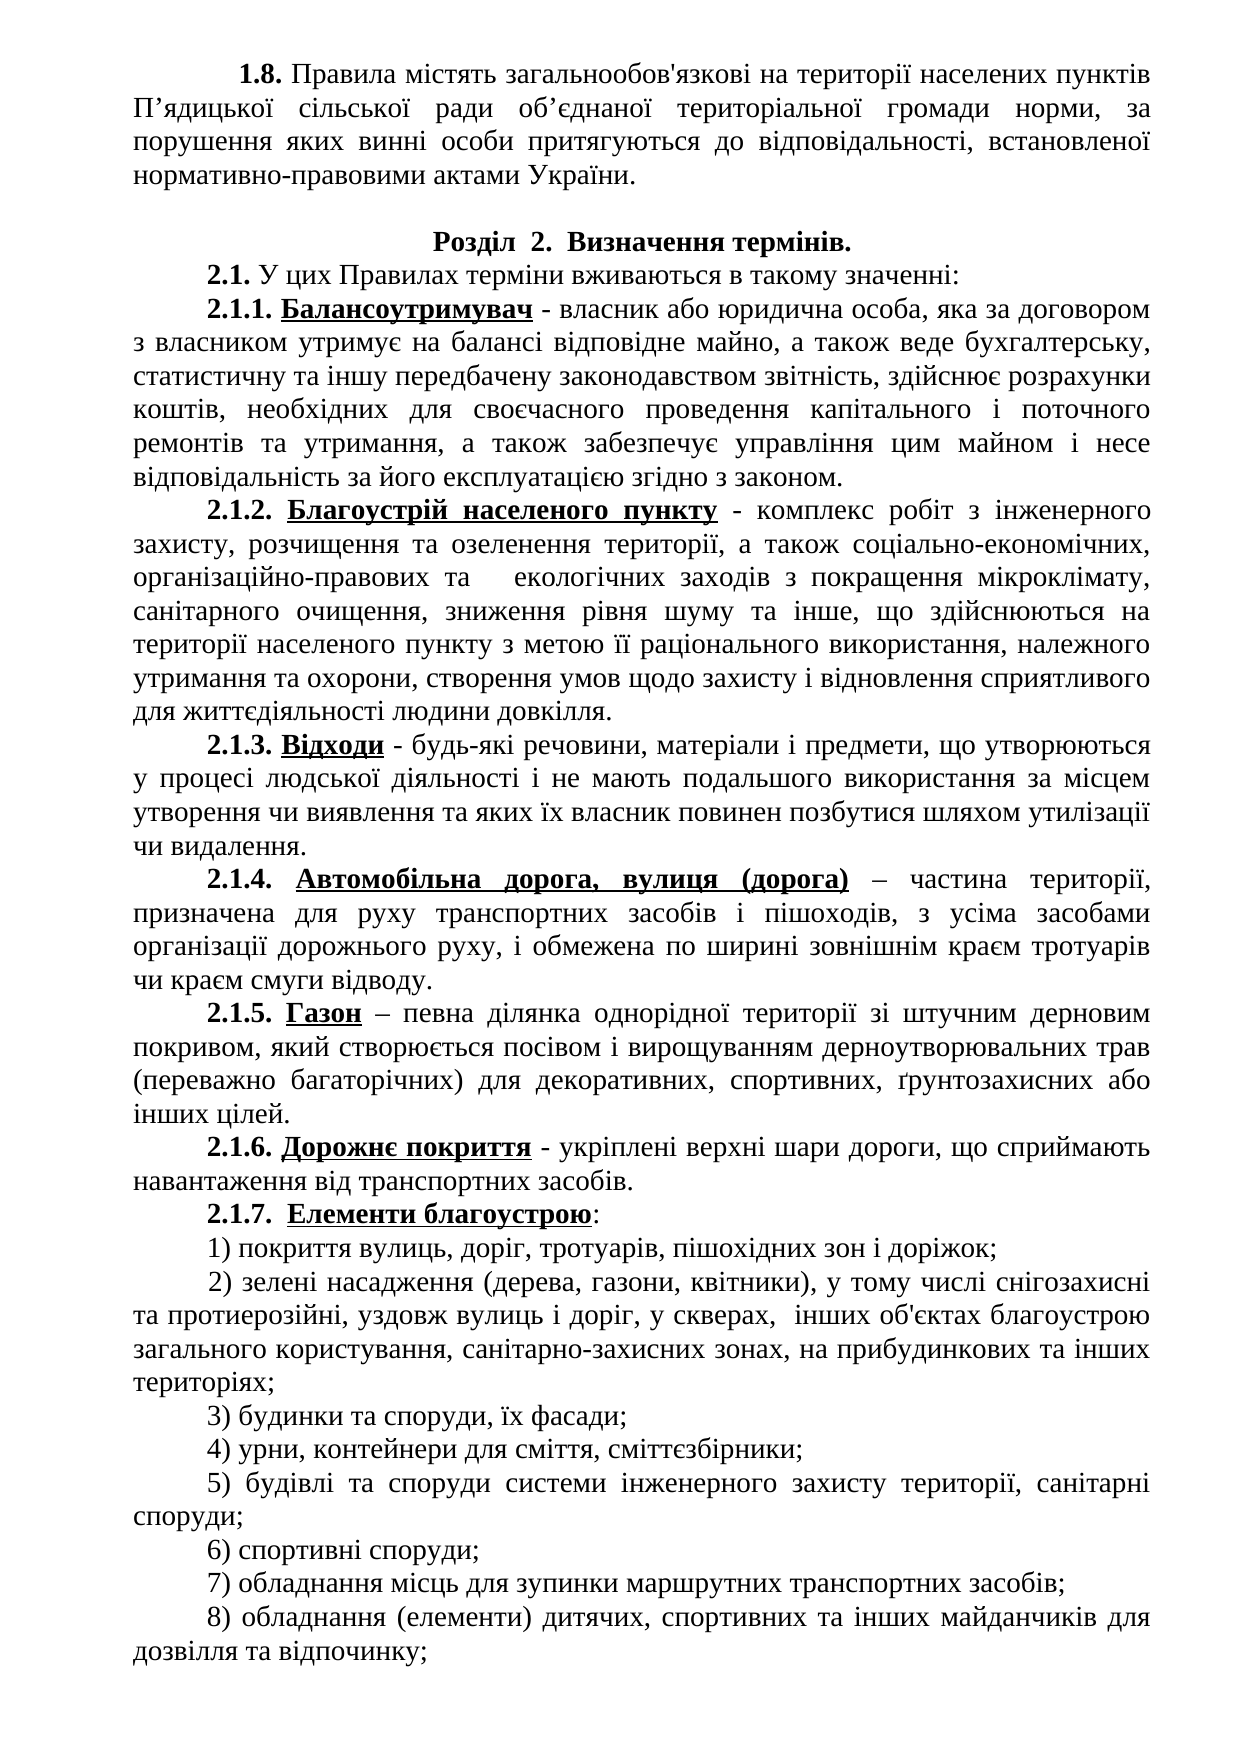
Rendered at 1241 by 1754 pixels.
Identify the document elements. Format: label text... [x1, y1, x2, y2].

text 8) обладнання (елементи) дитячих, спортивних та інших майданчиків для дозвілля та відпочинку; [133, 1599, 1152, 1666]
text 3) будинки та споруди, їх фасади; [133, 1398, 1152, 1431]
text 7) обладнання місць для зупинки маршрутних транспортних засобів; [133, 1566, 1152, 1599]
text 2.1. У цих Правилах терміни вживаються в такому значенні: [133, 257, 1152, 291]
text 1.8. Правила містять загальнообов'язкові на території населених пунктів П’ядицької сільської ради об’єднаної територіальної громади норми, за порушення яких винні особи притягуються до відповідальності, встановленої нормативно-правовими актами України. [133, 56, 1152, 190]
text 1) покриття вулиць, доріг, тротуарів, пішохідних зон і доріжок; [133, 1230, 1152, 1264]
text 6) спортивні споруди; [133, 1532, 1152, 1566]
text Розділ 2. Визначення термінів. [133, 224, 1152, 257]
text 5) будівлі та споруди системи інженерного захисту території, санітарні споруди; [133, 1465, 1152, 1532]
text 2.1.5. Газон – певна ділянка однорідної території зі штучним дерновим покривом, який створюється посівом і вирощуванням дерноутворювальних трав (переважно багаторічних) для декоративних, спортивних, ґрунтозахисних або інших цілей. [133, 995, 1152, 1129]
text 2.1.2. Благоустрій населеного пункту - комплекс робіт з інженерного захисту, розчищення та озеленення території, а також соціально-економічних, організаційно-правових та екологічних заходів з покращення мікроклімату, санітарного очищення, зниження рівня шуму та інше, що здійснюються на території населеного пункту з метою її раціонального використання, належного утримання та охорони, створення умов щодо захисту і відновлення сприятливого для життєдіяльності людини довкілля. [133, 492, 1152, 727]
text 4) урни, контейнери для сміття, сміттєзбірники; [133, 1431, 1152, 1465]
text 2.1.3. Відходи - будь-які речовини, матеріали і предмети, що утворюються у процесі людської діяльності і не мають подальшого використання за місцем утворення чи виявлення та яких їх власник повинен позбутися шляхом утилізації чи видалення. [133, 727, 1152, 861]
text 2.1.1. Балансоутримувач - власник або юридична особа, яка за договором з власником утримує на балансі відповідне майно, а також веде бухгалтерську, статистичну та іншу передбачену законодавством звітність, здійснює розрахунки коштів, необхідних для своєчасного проведення капітального і поточного ремонтів та утримання, а також забезпечує управління цим майном і несе відповідальність за його експлуатацією згідно з законом. [133, 291, 1152, 492]
text 2) зелені насадження (дерева, газони, квітники), у тому числі снігозахисні та протиерозійні, уздовж вулиць і доріг, у скверах, інших об'єктах благоустрою загального користування, санітарно-захисних зонах, на прибудинкових та інших територіях; [133, 1264, 1152, 1398]
text 2.1.4. Автомобільна дорога, вулиця (дорога) – частина території, призначена для руху транспортних засобів і пішоходів, з усіма засобами організації дорожнього руху, і обмежена по ширині зовнішнім краєм тротуарів чи краєм смуги відводу. [133, 861, 1152, 995]
text 2.1.6. Дорожнє покриття - укріплені верхні шари дороги, що сприймають навантаження від транспортних засобів. [133, 1129, 1152, 1197]
text 2.1.7. Елементи благоустрою: [133, 1197, 1152, 1230]
